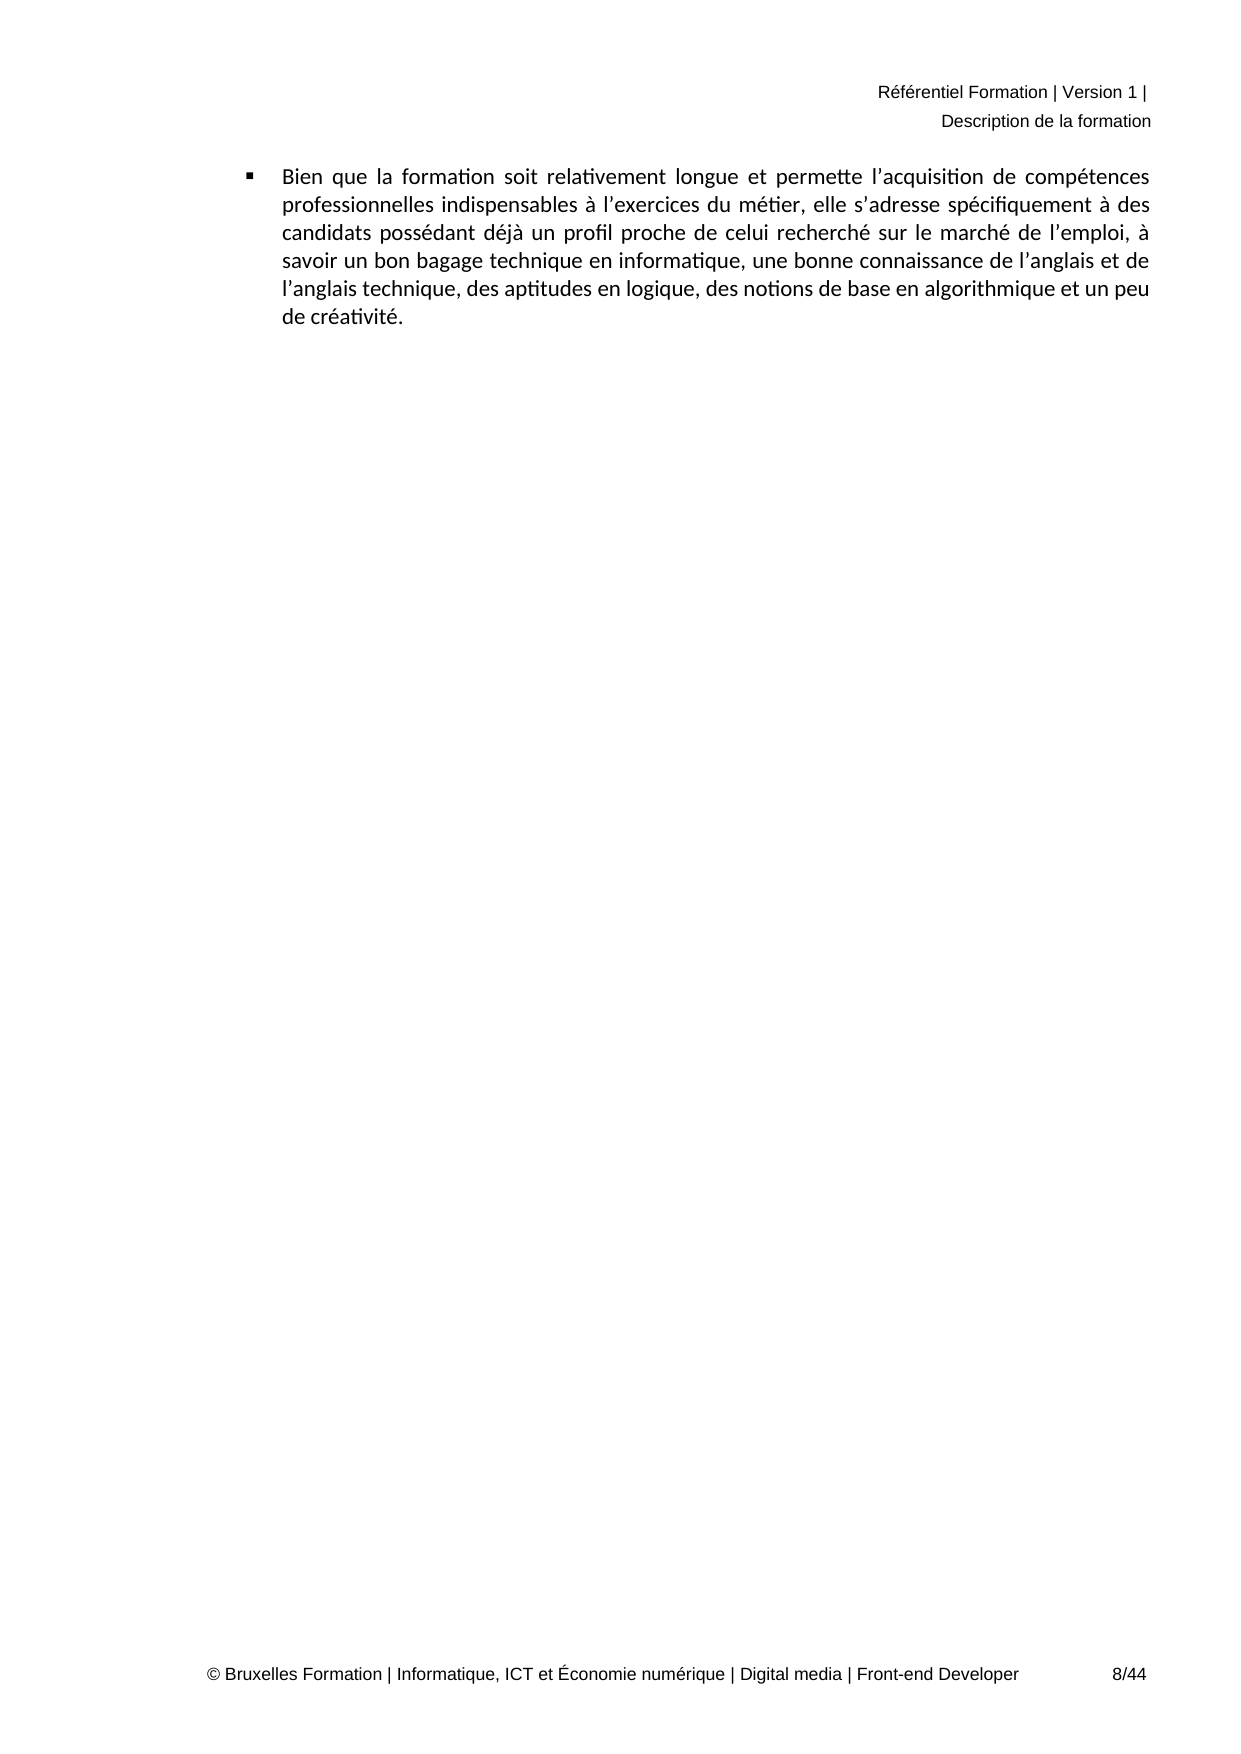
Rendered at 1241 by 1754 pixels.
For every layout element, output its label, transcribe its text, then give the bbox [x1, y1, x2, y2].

list Bien que la formation soit relativement longue et permette l’acquisition de compétences professionnelles indispensables à l’exercices du métier, elle s’adresse spécifiquement à des candidats possédant déjà un profil proche de celui recherché sur le marché de l’emploi, à savoir un bon bagage technique en informatique, une bonne connaissance de l’anglais et de l’anglais technique, des aptitudes en logique, des notions de base en algorithmique et un peu de créativité. [244, 162, 1152, 330]
